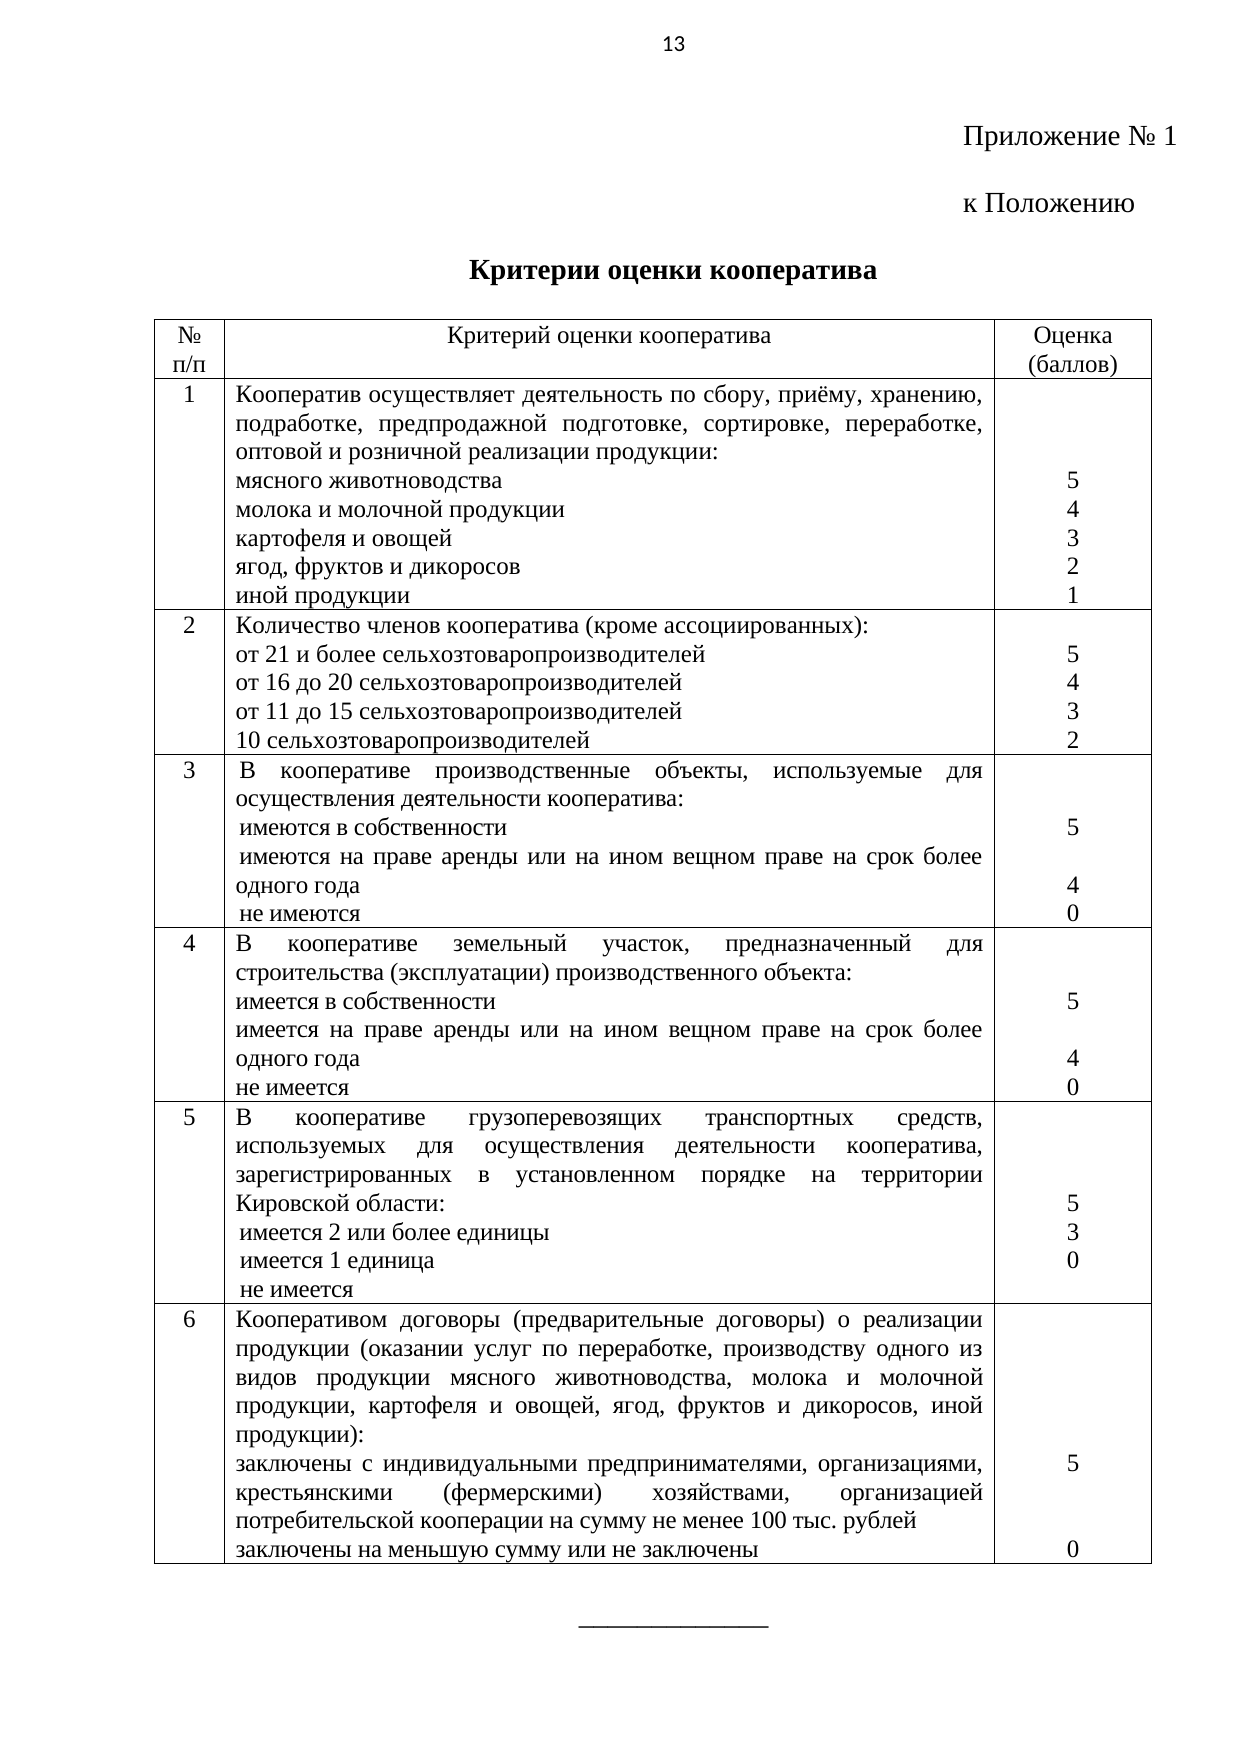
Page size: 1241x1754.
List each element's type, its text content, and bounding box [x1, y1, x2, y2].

table_cell 4 [155, 928, 224, 1101]
table_cell 5 [155, 1102, 224, 1303]
table_cell В кооперативе производственные объекты, используемые для осуществления деятельности кооператива: имеются в собственности имеются на праве аренды или на ином вещном праве на срок более одного года не имеются [225, 755, 994, 927]
title _____________ [165, 1597, 1181, 1631]
table_cell 2 [155, 610, 224, 754]
text Приложение № 1 [165, 118, 1181, 152]
table_cell 5 4 0 [995, 928, 1151, 1101]
text к Положению [165, 185, 1181, 219]
table_header Критерий оценки кооператива [225, 320, 994, 378]
table_cell Кооператив осуществляет деятельность по сбору, приёму, хранению, подработке, предпродажной подготовке, сортировке, переработке, оптовой и розничной реализации продукции: мясного животноводства молока и молочной продукции картофеля и овощей ягод, фруктов и дикоросов иной продукции [225, 379, 994, 609]
table_cell 5 0 [995, 1304, 1151, 1563]
table_header № п/п [155, 320, 224, 378]
table_cell 5 4 0 [995, 755, 1151, 927]
table_cell 5 4 3 2 1 [995, 379, 1151, 609]
table_cell В кооперативе земельный участок, предназначенный для строительства (эксплуатации) производственного объекта: имеется в собственности имеется на праве аренды или на ином вещном праве на срок более одного года не имеется [225, 928, 994, 1101]
table_cell 3 [155, 755, 224, 927]
table_cell В кооперативе грузоперевозящих транспортных средств, используемых для осуществления деятельности кооператива, зарегистрированных в установленном порядке на территории Кировской области: имеется 2 или более единицы имеется 1 единица не имеется [225, 1102, 994, 1303]
table_cell 5 3 0 [995, 1102, 1151, 1303]
table_cell 1 [155, 379, 224, 609]
table_cell Количество членов кооператива (кроме ассоциированных): от 21 и более сельхозтоваропроизводителей от 16 до 20 сельхозтоваропроизводителей от 11 до 15 сельхозтоваропроизводителей 10 сельхозтоваропроизводителей [225, 610, 994, 754]
text Критерии оценки кооператива [165, 252, 1181, 286]
table_cell 6 [155, 1304, 224, 1563]
table_cell Кооперативом договоры (предварительные договоры) о реализации продукции (оказании услуг по переработке, производству одного из видов продукции мясного животноводства, молока и молочной продукции, картофеля и овощей, ягод, фруктов и дикоросов, иной продукции): заключены с индивидуальными предпринимателями, организациями, крестьянскими (фермерскими) хозяйствами, организацией потребительской кооперации на сумму не менее 100 тыс. рублей заключены на меньшую сумму или не заключены [225, 1304, 994, 1563]
table_header Оценка (баллов) [995, 320, 1151, 378]
table_cell 5 4 3 2 [995, 610, 1151, 754]
